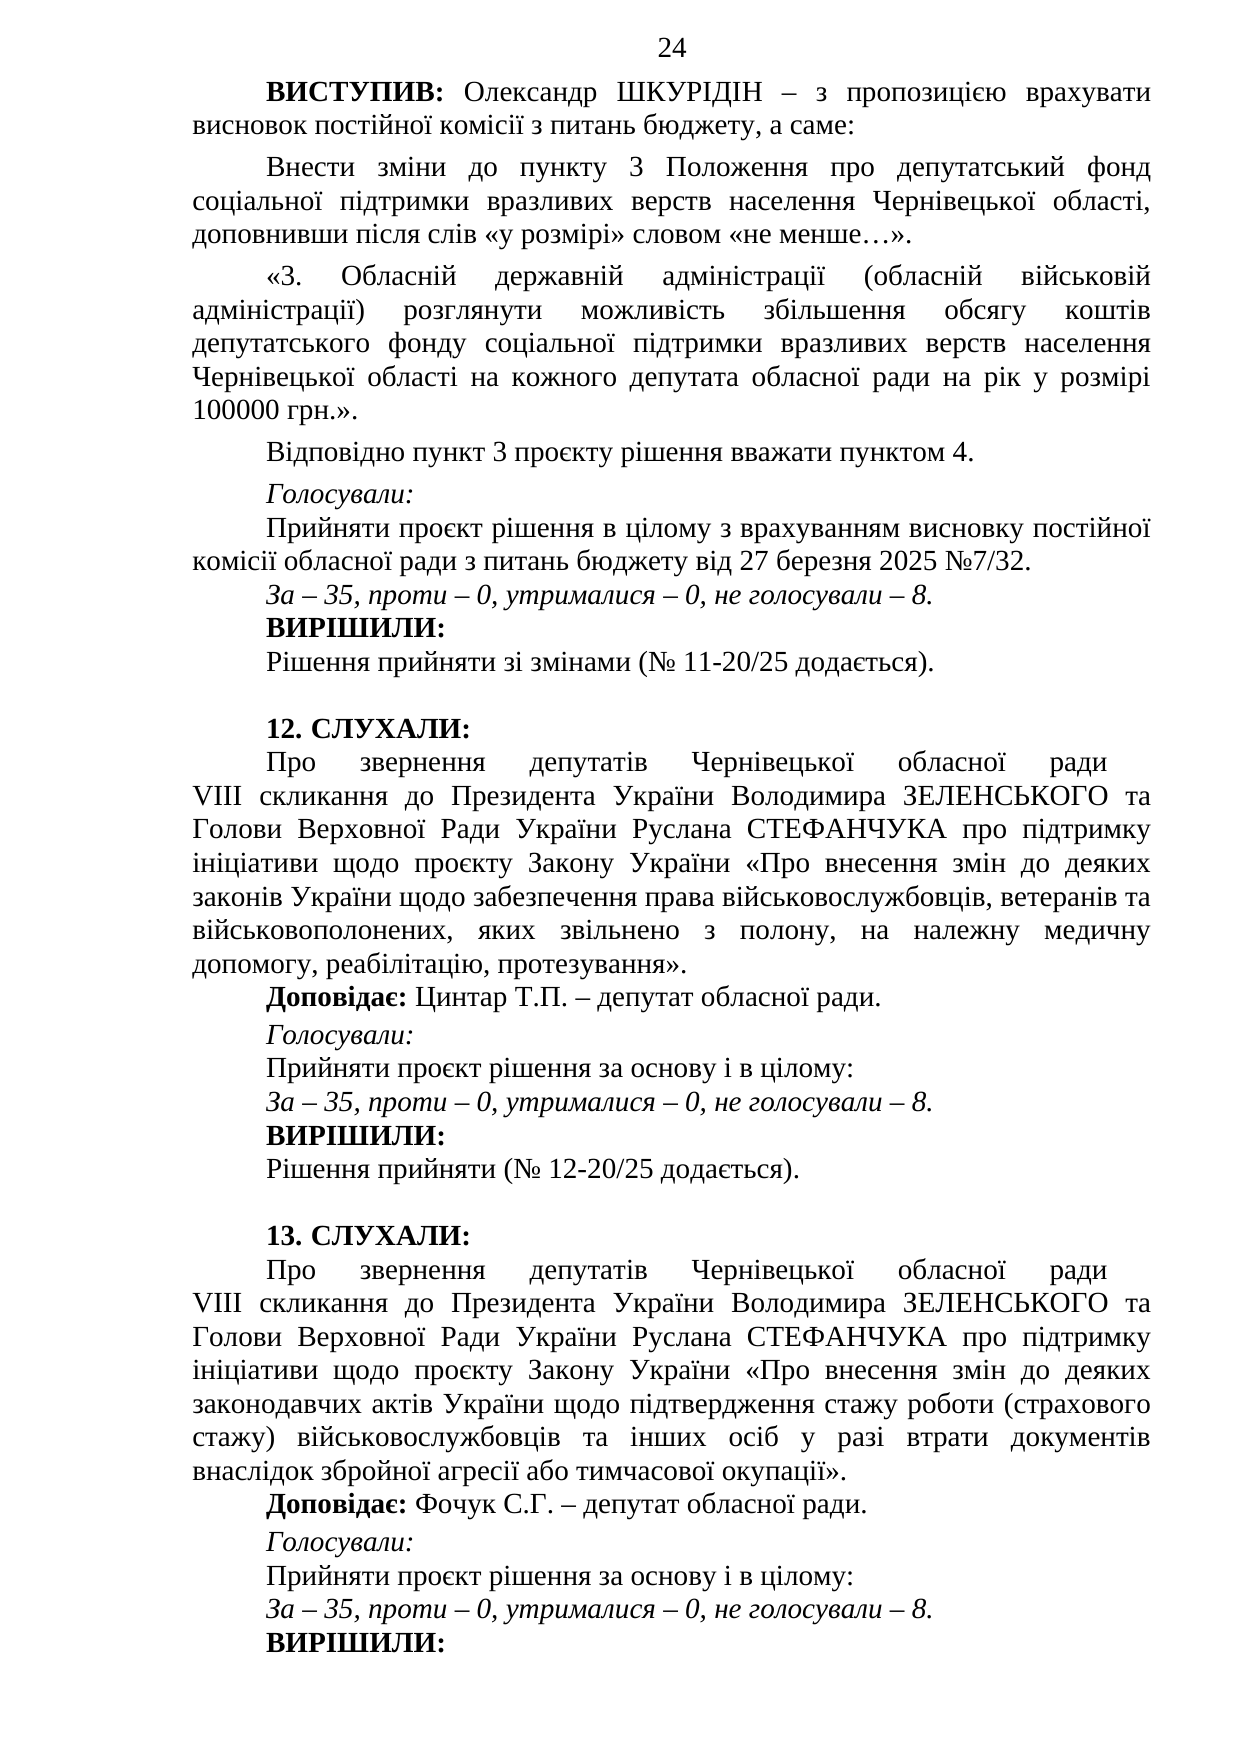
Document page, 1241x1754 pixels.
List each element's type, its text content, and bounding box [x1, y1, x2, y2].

text ВИРІШИЛИ: [192, 1118, 1152, 1151]
text ВИСТУПИВ: Олександр ШКУРІДІН – з пропозицією врахувати висновок постійної комісії з питань бюджету, а саме: [192, 74, 1152, 141]
text Голосували: [192, 1017, 1152, 1051]
text «3. Обласній державній адміністрації (обласній військовій адміністрації) розглянути можливість збільшення обсягу коштів депутатського фонду соціальної підтримки вразливих верств населення Чернівецької області на кожного депутата обласної ради на рік у розмірі 100000 грн.». [192, 258, 1152, 426]
text Прийняти проєкт рішення за основу і в цілому: [192, 1558, 1152, 1591]
text За – 35, проти – 0, утрималися – 0, не голосували – 8. [192, 1084, 1152, 1118]
list Прийняти проєкт рішення в цілому з врахуванням висновку постійної комісії обласної ради з питань бюджету від 27 березня 2025 №7/32. [192, 510, 1152, 577]
text Про звернення депутатів Чернівецької обласної ради VIII скликання до Президента України Володимира ЗЕЛЕНСЬКОГО та Голови Верховної Ради України Руслана СТЕФАНЧУКА про підтримку ініціативи щодо проєкту Закону України «Про внесення змін до деяких законодавчих актів України щодо підтвердження стажу роботи (страхового стажу) військовослужбовців та інших осіб у разі втрати документів внаслідок збройної агресії або тимчасової окупації». [192, 1252, 1152, 1487]
text За – 35, проти – 0, утрималися – 0, не голосували – 8. [192, 577, 1152, 610]
list Доповідає: Цинтар Т.П. – депутат обласної ради. [266, 979, 1152, 1013]
list СЛУХАЛИ: [266, 711, 1152, 744]
text Рішення прийняти зі змінами (№ 11-20/25 додається). [192, 644, 1152, 677]
list Доповідає: Фочук С.Г. – депутат обласної ради. [266, 1487, 1152, 1520]
text Внести зміни до пункту 3 Положення про депутатський фонд соціальної підтримки вразливих верств населення Чернівецької області, доповнивши після слів «у розмірі» словом «не менше…». [192, 149, 1152, 250]
text Рішення прийняти (№ 12-20/25 додається). [192, 1151, 1152, 1185]
text За – 35, проти – 0, утрималися – 0, не голосували – 8. [192, 1591, 1152, 1625]
list СЛУХАЛИ: [266, 1218, 1152, 1252]
list Голосували: [192, 476, 1152, 510]
text Голосували: [192, 1524, 1152, 1558]
text ВИРІШИЛИ: [192, 1625, 1152, 1658]
text Прийняти проєкт рішення за основу і в цілому: [192, 1051, 1152, 1084]
text ВИРІШИЛИ: [192, 610, 1152, 644]
text Відповідно пункт 3 проєкту рішення вважати пунктом 4. [192, 434, 1152, 468]
text Про звернення депутатів Чернівецької обласної ради VIII скликання до Президента України Володимира ЗЕЛЕНСЬКОГО та Голови Верховної Ради України Руслана СТЕФАНЧУКА про підтримку ініціативи щодо проєкту Закону України «Про внесення змін до деяких законів України щодо забезпечення права військовослужбовців, ветеранів та військовополонених, яких звільнено з полону, на належну медичну допомогу, реабілітацію, протезування». [192, 744, 1152, 979]
